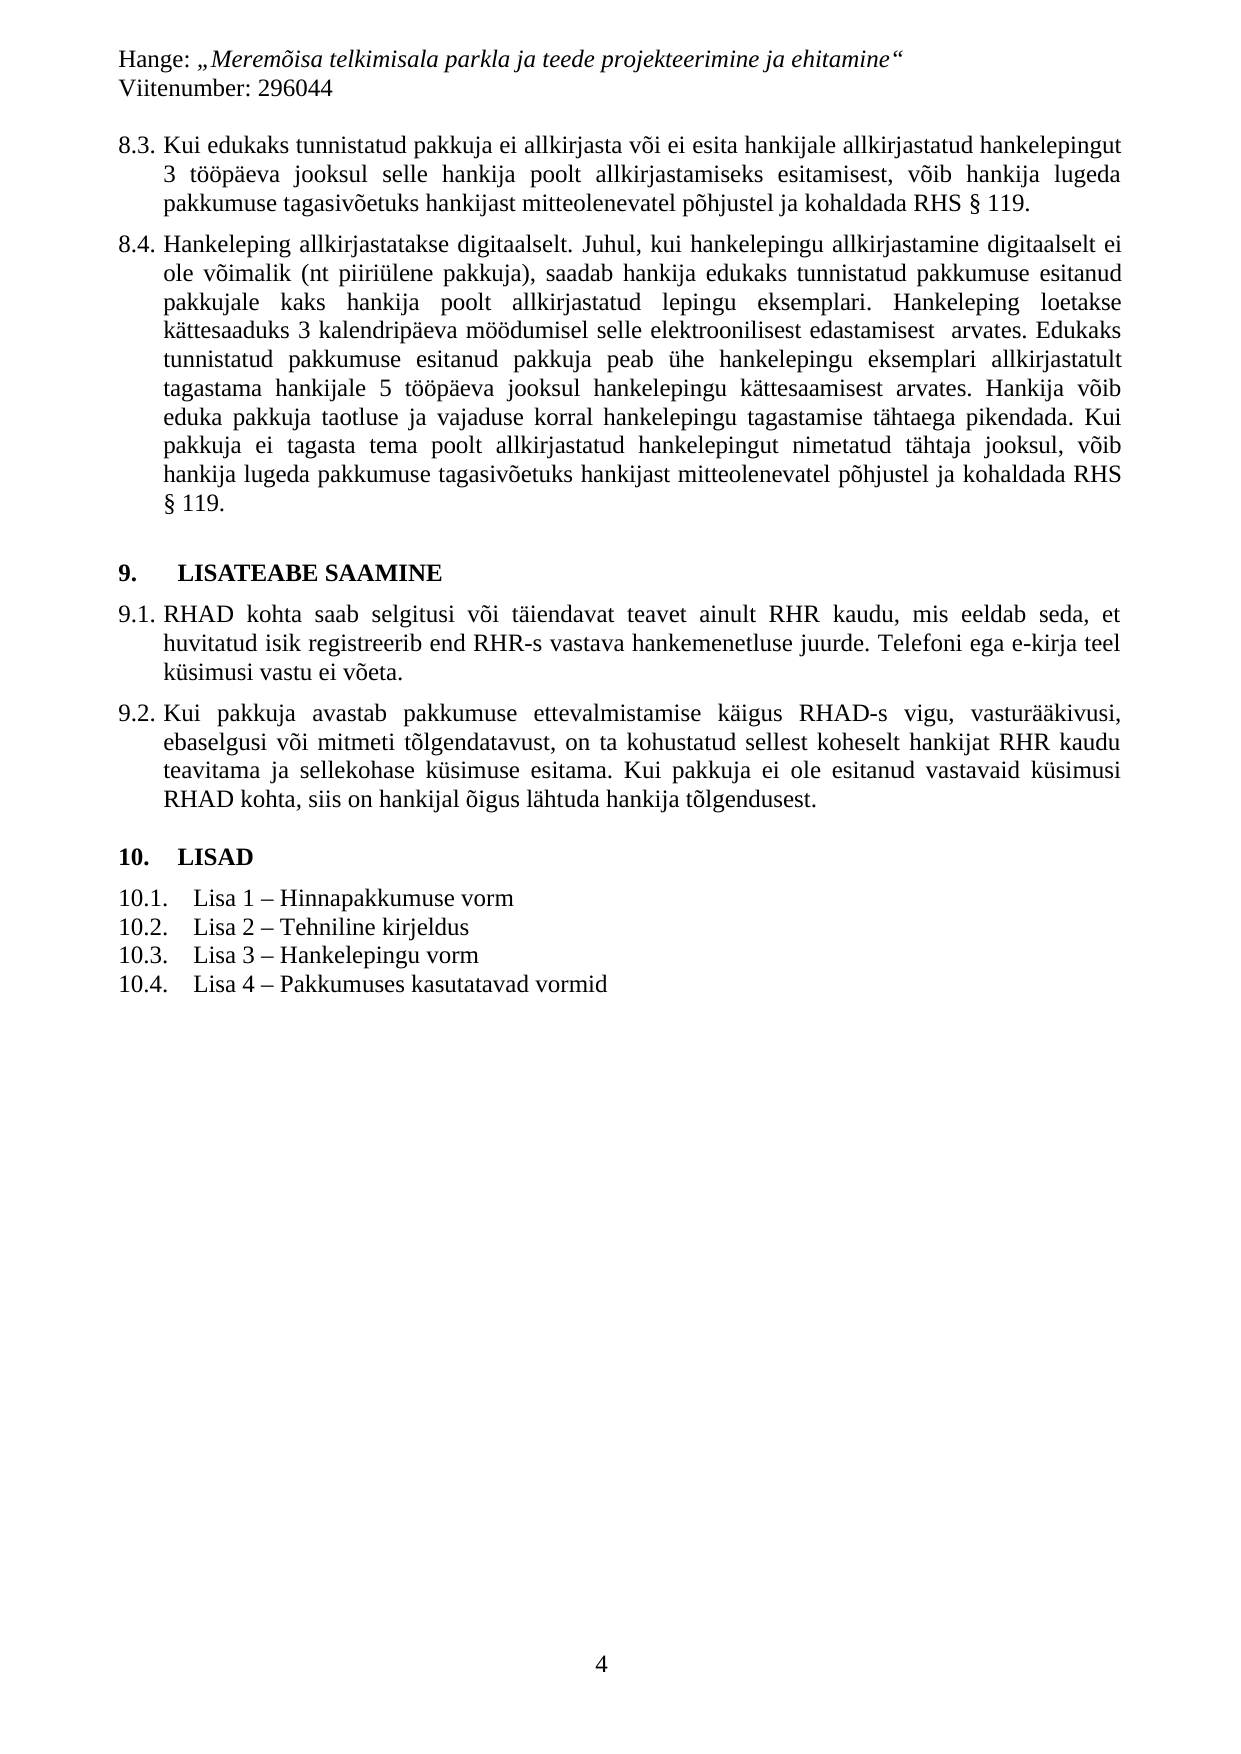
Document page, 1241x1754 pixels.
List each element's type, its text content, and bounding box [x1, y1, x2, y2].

text Lisa 4 – Pakkumuses kasutatavad vormid [118, 969, 1122, 998]
list LISATEABE SAAMINE [118, 558, 1122, 587]
text Lisa 3 – Hankelepingu vorm [118, 941, 1122, 969]
text RHAD kohta saab selgitusi või täiendavat teavet ainult RHR kaudu, mis eeldab seda, et huvitatud isik registreerib end RHR-s vastava hankemenetluse juurde. Telefoni ega e-kirja teel küsimusi vastu ei võeta. [118, 599, 1122, 686]
text Kui pakkuja avastab pakkumuse ettevalmistamise käigus RHAD-s vigu, vasturääkivusi, ebaselgusi või mitmeti tõlgendatavust, on ta kohustatud sellest koheselt hankijat RHR kaudu teavitama ja sellekohase küsimuse esitama. Kui pakkuja ei ole esitanud vastavaid küsimusi RHAD kohta, siis on hankijal õigus lähtuda hankija tõlgendusest. [118, 698, 1122, 813]
text Hankeleping allkirjastatakse digitaalselt. Juhul, kui hankelepingu allkirjastamine digitaalselt ei ole võimalik (nt piiriülene pakkuja), saadab hankija edukaks tunnistatud pakkumuse esitanud pakkujale kaks hankija poolt allkirjastatud lepingu eksemplari. Hankeleping loetakse kättesaaduks 3 kalendripäeva möödumisel selle elektroonilisest edastamisest arvates. Edukaks tunnistatud pakkumuse esitanud pakkuja peab ühe hankelepingu eksemplari allkirjastatult tagastama hankijale 5 tööpäeva jooksul hankelepingu kättesaamisest arvates. Hankija võib eduka pakkuja taotluse ja vajaduse korral hankelepingu tagastamise tähtaega pikendada. Kui pakkuja ei tagasta tema poolt allkirjastatud hankelepingut nimetatud tähtaja jooksul, võib hankija lugeda pakkumuse tagasivõetuks hankijast mitteolenevatel põhjustel ja kohaldada RHS § 119. [118, 229, 1122, 517]
text Lisa 1 – Hinnapakkumuse vorm [118, 883, 1122, 912]
list LISAD [118, 842, 1122, 871]
text Lisa 2 – Tehniline kirjeldus [118, 912, 1122, 941]
text Kui edukaks tunnistatud pakkuja ei allkirjasta või ei esita hankijale allkirjastatud hankelepingut 3 tööpäeva jooksul selle hankija poolt allkirjastamiseks esitamisest, võib hankija lugeda pakkumuse tagasivõetuks hankijast mitteolenevatel põhjustel ja kohaldada RHS § 119. [118, 131, 1122, 217]
